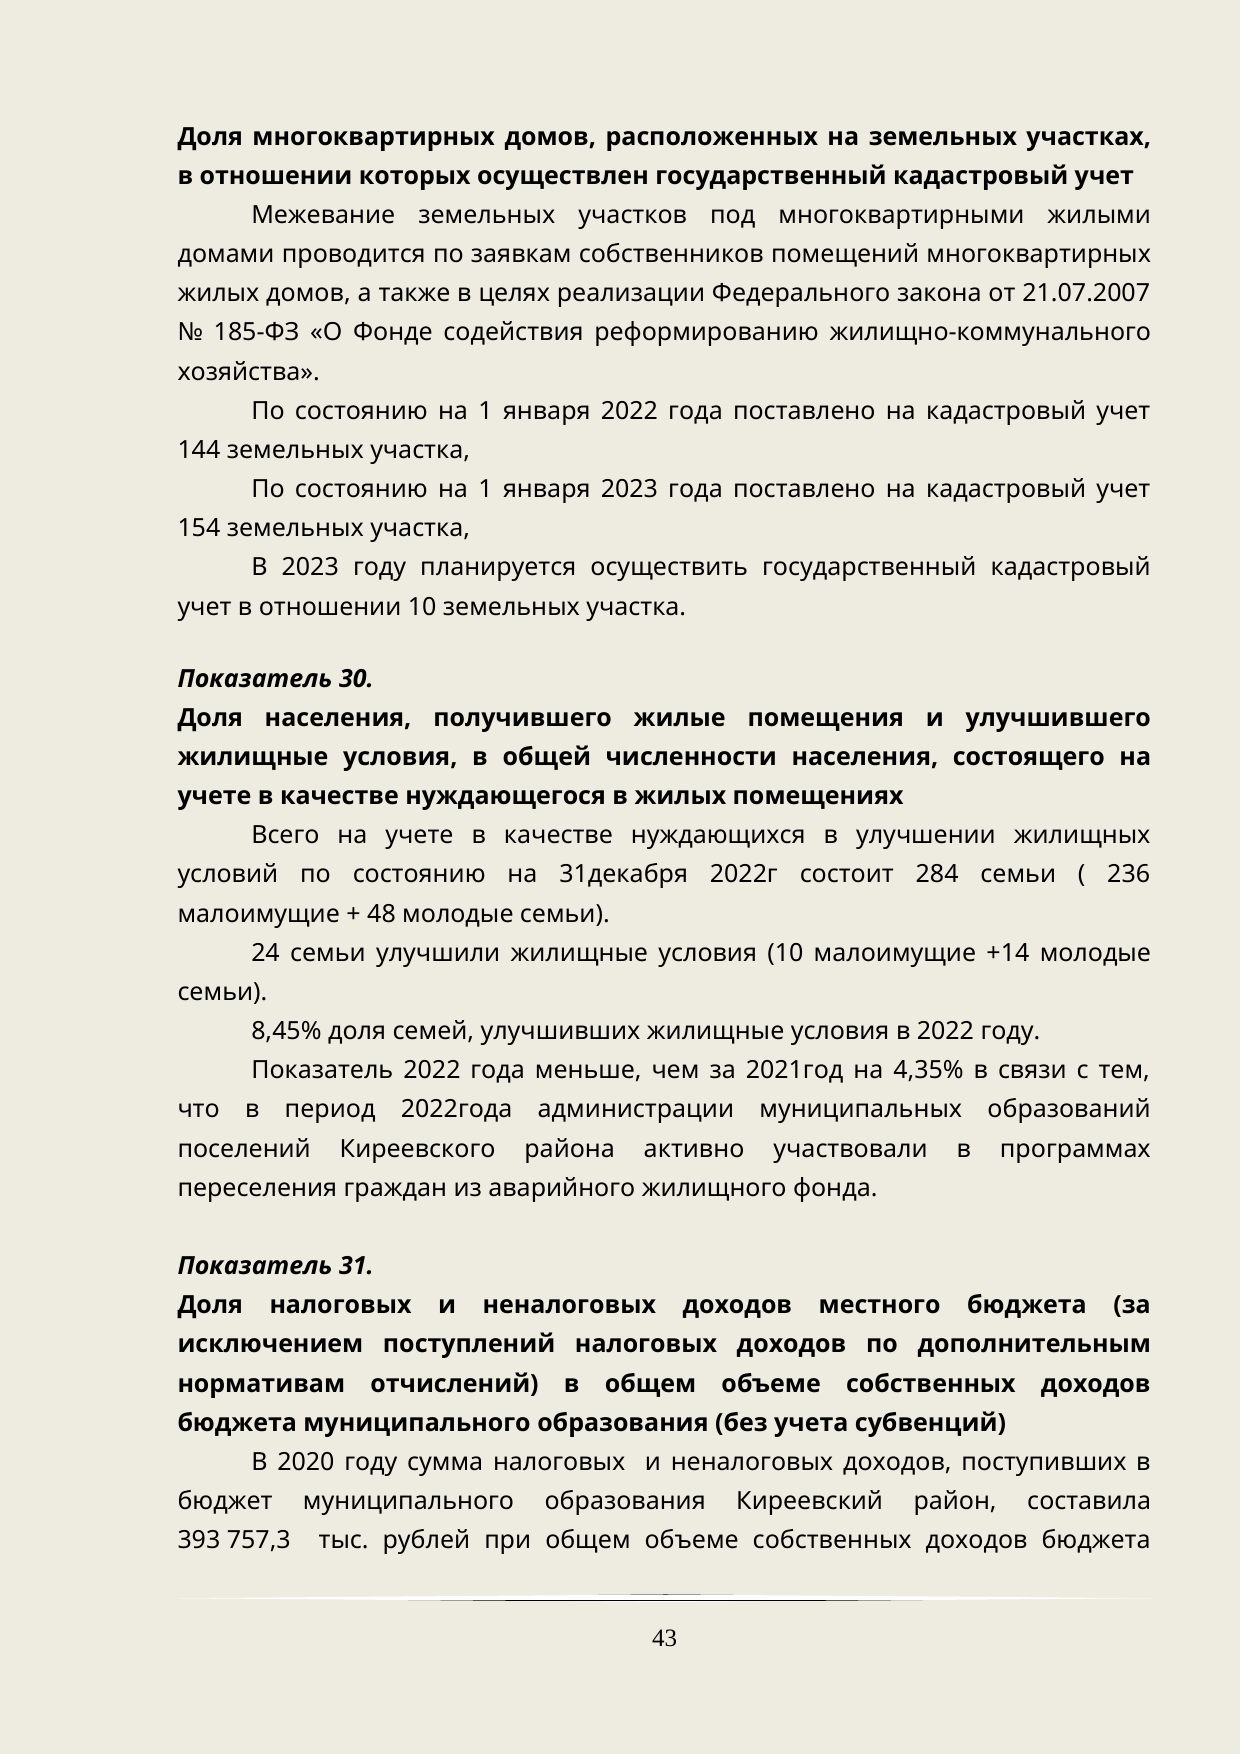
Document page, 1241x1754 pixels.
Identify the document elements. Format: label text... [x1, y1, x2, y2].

text Показатель 2022 года меньше, чем за 2021год на 4,35% в связи с тем, что в период 2022года администрации муниципальных образований поселений Киреевского района активно участвовали в программах переселения граждан из аварийного жилищного фонда. [177, 1052, 1152, 1203]
text 8,45% доля семей, улучшивших жилищные условия в 2022 году. [177, 1013, 1152, 1047]
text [177, 1444, 1152, 1556]
text Межевание земельных участков под многоквартирными жилыми домами проводится по заявкам собственников помещений многоквартирных жилых домов, а также в целях реализации Федерального закона от 21.07.2007 № 185-ФЗ «О Фонде содействия реформированию жилищно-коммунального хозяйства». [177, 196, 1152, 387]
text Доля многоквартирных домов, расположенных на земельных участках, в отношении которых осуществлен государственный кадастровый учет [177, 118, 1152, 191]
text Всего на учете в качестве нуждающихся в улучшении жилищных условий по состоянию на 31декабря 2022г состоит 284 семьи ( 236 малоимущие + 48 молодые семьи). [177, 817, 1152, 929]
text Доля налоговых и неналоговых доходов местного бюджета (за исключением поступлений налоговых доходов по дополнительным нормативам отчислений) в общем объеме собственных доходов бюджета муниципального образования (без учета субвенций) [177, 1287, 1152, 1438]
text В 2023 году планируется осуществить государственный кадастровый учет в отношении 10 земельных участка. [177, 549, 1152, 622]
text Доля населения, получившего жилые помещения и улучшившего жилищные условия, в общей численности населения, состоящего на учете в качестве нуждающегося в жилых помещениях [177, 699, 1152, 812]
text 24 семьи улучшили жилищные условия (10 малоимущие +14 молодые семьи). [177, 934, 1152, 1008]
text По состоянию на 1 января 2023 года поставлено на кадастровый учет 154 земельных участка, [177, 471, 1152, 544]
text Показатель 30. [177, 660, 1152, 694]
text Показатель 31. [177, 1248, 1152, 1282]
text По состоянию на 1 января 2022 года поставлено на кадастровый учет 144 земельных участка, [177, 392, 1152, 466]
